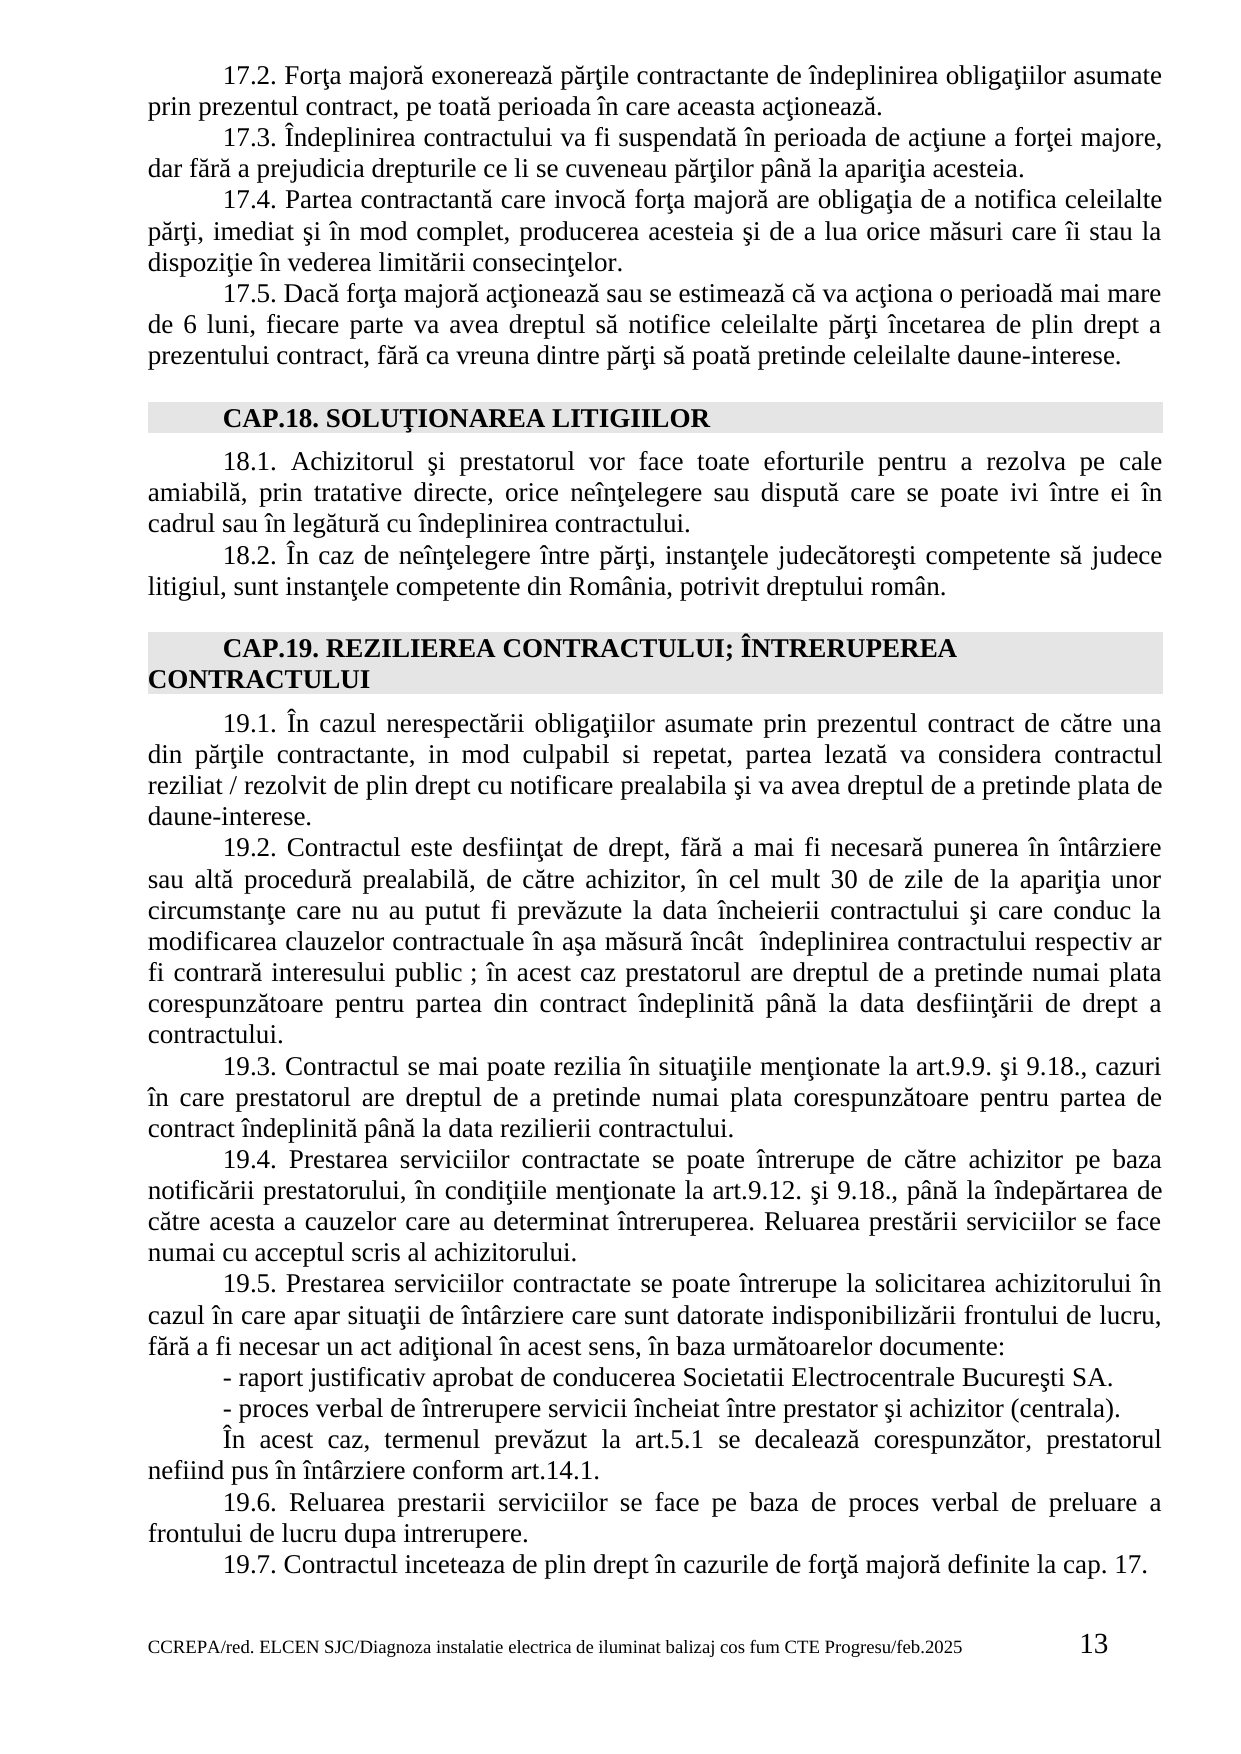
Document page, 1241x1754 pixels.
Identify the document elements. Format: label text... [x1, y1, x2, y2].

text 19.7. Contractul inceteaza de plin drept în cazurile de forţă majoră definite la cap. 17. [148, 1548, 1163, 1579]
text - raport justificativ aprobat de conducerea Societatii Electrocentrale Bucureşti SA. [148, 1361, 1163, 1392]
text 17.2. Forţa majoră exonerează părţile contractante de îndeplinirea obligaţiilor asumate prin prezentul contract, pe toată perioada în care aceasta acţionează. [148, 59, 1163, 121]
text - proces verbal de întrerupere servicii încheiat între prestator şi achizitor (centrala). [148, 1392, 1163, 1423]
text 18.1. Achizitorul şi prestatorul vor face toate eforturile pentru a rezolva pe cale amiabilă, prin tratative directe, orice neînţelegere sau dispută care se poate ivi între ei în cadrul sau în legătură cu îndeplinirea contractului. [148, 445, 1163, 539]
text 19.5. Prestarea serviciilor contractate se poate întrerupe la solicitarea achizitorului în cazul în care apar situaţii de întârziere care sunt datorate indisponibilizării frontului de lucru, fără a fi necesar un act adiţional în acest sens, în baza următoarelor documente: [148, 1268, 1163, 1361]
text 17.3. Îndeplinirea contractului va fi suspendată în perioada de acţiune a forţei majore, dar fără a prejudicia drepturile ce li se cuveneau părţilor până la apariţia acesteia. [148, 121, 1163, 184]
text 19.2. Contractul este desfiinţat de drept, fără a mai fi necesară punerea în întârziere sau altă procedură prealabilă, de către achizitor, în cel mult 30 de zile de la apariţia unor circumstanţe care nu au putut fi prevăzute la data încheierii contractului şi care conduc la modificarea clauzelor contractuale în aşa măsură încât îndeplinirea contractului respectiv ar fi contrară interesului public ; în acest caz prestatorul are dreptul de a pretinde numai plata corespunzătoare pentru partea din contract îndeplinită până la data desfiinţării de drept a contractului. [148, 832, 1163, 1049]
text În acest caz, termenul prevăzut la art.5.1 se decalează corespunzător, prestatorul nefiind pus în întârziere conform art.14.1. [148, 1423, 1163, 1486]
text 19.3. Contractul se mai poate rezilia în situaţiile menţionate la art.9.9. şi 9.18., cazuri în care prestatorul are dreptul de a pretinde numai plata corespunzătoare pentru partea de contract îndeplinită până la data rezilierii contractului. [148, 1049, 1163, 1143]
text 17.4. Partea contractantă care invocă forţa majoră are obligaţia de a notifica celeilalte părţi, imediat şi în mod complet, producerea acesteia şi de a lua orice măsuri care îi stau la dispoziţie în vederea limitării consecinţelor. [148, 184, 1163, 277]
text 19.1. În cazul nerespectării obligaţiilor asumate prin prezentul contract de către una din părţile contractante, in mod culpabil si repetat, partea lezată va considera contractul reziliat / rezolvit de plin drept cu notificare prealabila şi va avea dreptul de a pretinde plata de daune-interese. [148, 707, 1163, 832]
text 19.6. Reluarea prestarii serviciilor se face pe baza de proces verbal de preluare a frontului de lucru dupa intrerupere. [148, 1486, 1163, 1548]
subtitle CAP.19. REZILIEREA CONTRACTULUI; ÎNTRERUPEREA CONTRACTULUI [148, 632, 1163, 694]
text 18.2. În caz de neînţelegere între părţi, instanţele judecătoreşti competente să judece litigiul, sunt instanţele competente din România, potrivit dreptului român. [148, 539, 1163, 601]
text 17.5. Dacă forţa majoră acţionează sau se estimează că va acţiona o perioadă mai mare de 6 luni, fiecare parte va avea dreptul să notifice celeilalte părţi încetarea de plin drept a prezentului contract, fără ca vreuna dintre părţi să poată pretinde celeilalte daune-interese. [148, 277, 1163, 371]
text 19.4. Prestarea serviciilor contractate se poate întrerupe de către achizitor pe baza notificării prestatorului, în condiţiile menţionate la art.9.12. şi 9.18., până la îndepărtarea de către acesta a cauzelor care au determinat întreruperea. Reluarea prestării serviciilor se face numai cu acceptul scris al achizitorului. [148, 1143, 1163, 1268]
subtitle CAP.18. SOLUŢIONAREA LITIGIILOR [148, 402, 1163, 433]
